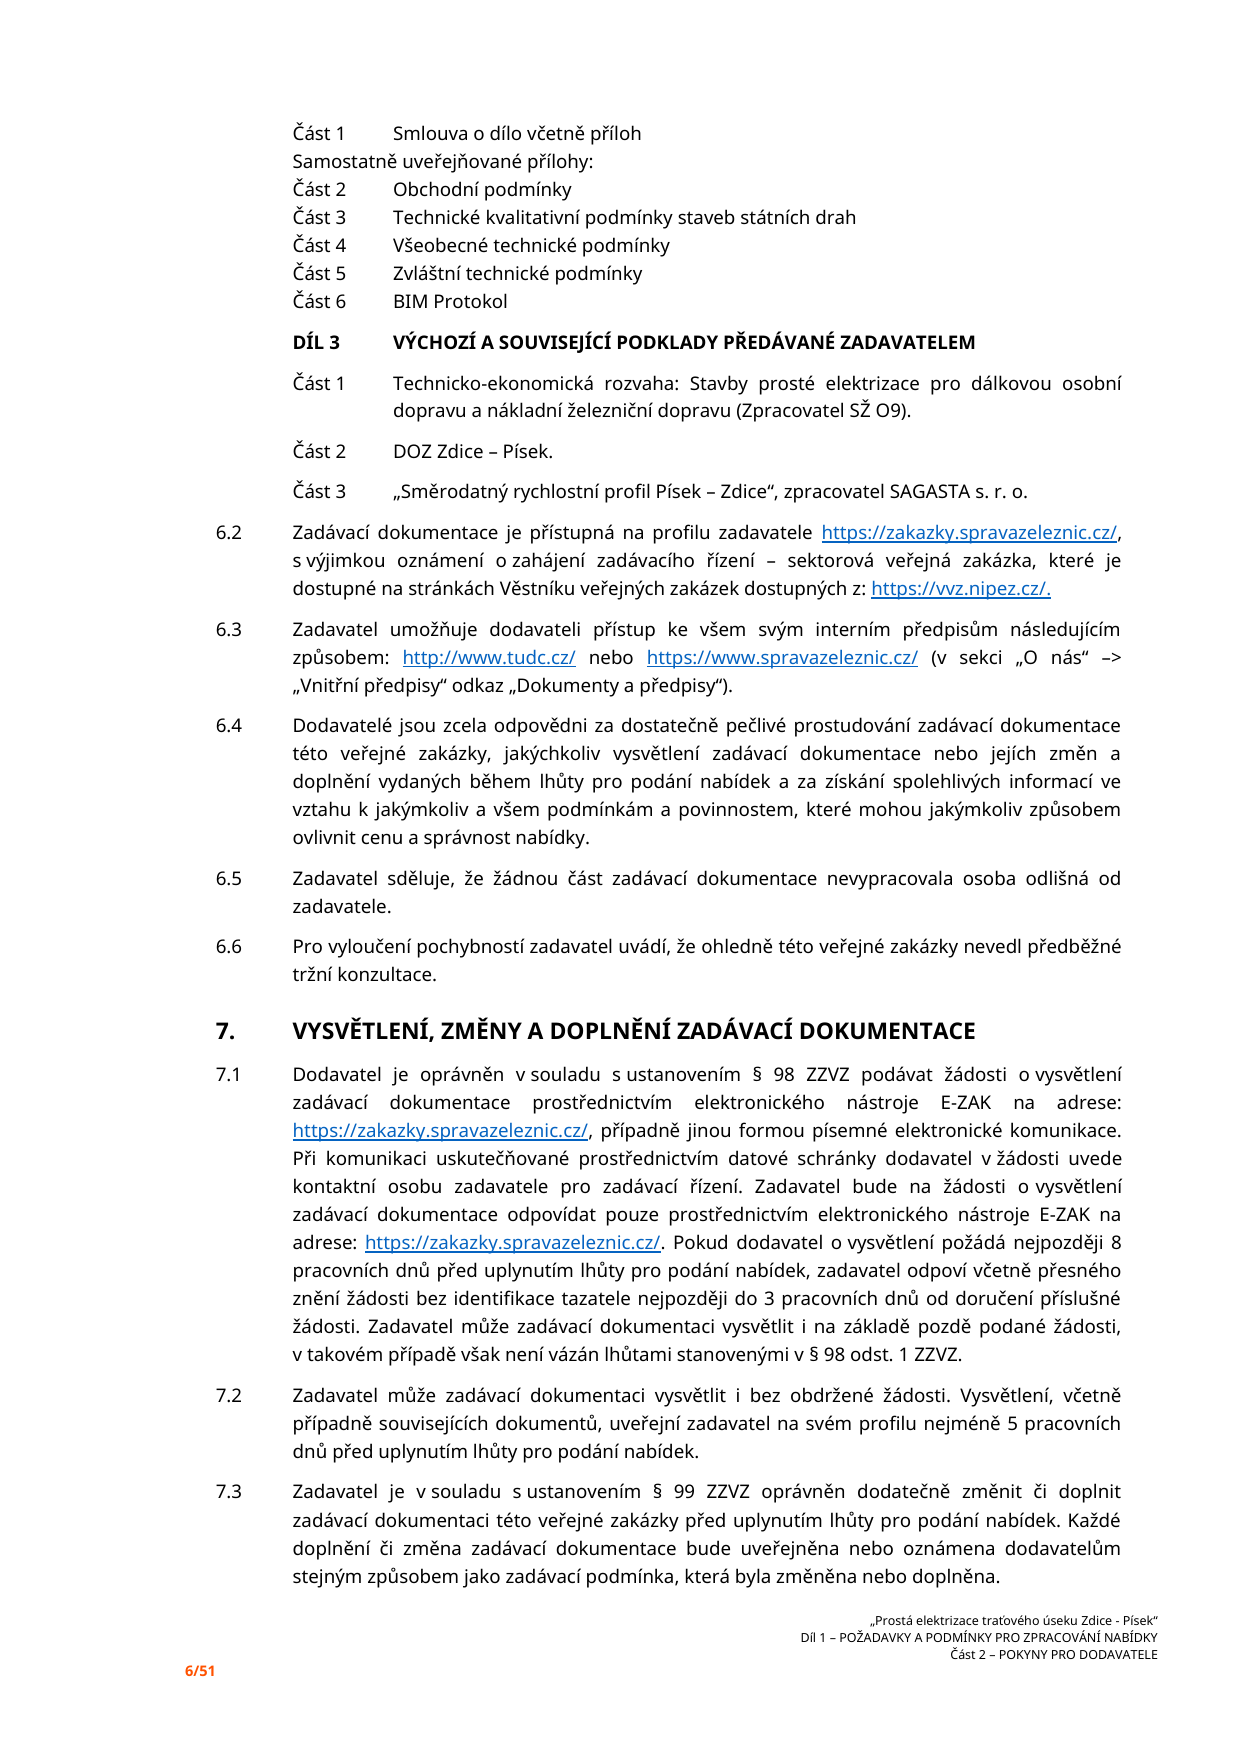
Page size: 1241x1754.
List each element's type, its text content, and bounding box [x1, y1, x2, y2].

text Zadávací dokumentace je přístupná na profilu zadavatele https://zakazky.spravazeleznic.cz/, s výjimkou oznámení o zahájení zadávacího řízení – sektorová veřejná zakázka, které je dostupné na stránkách Věstníku veřejných zakázek dostupných z: https://vvz.nipez.cz/. [216, 519, 1122, 601]
text Část 3 Technické kvalitativní podmínky staveb státních drah [292, 205, 1122, 230]
list Samostatně uveřejňované přílohy: [292, 149, 1122, 174]
text Zadavatel může zadávací dokumentaci vysvětlit i bez obdržené žádosti. Vysvětlení, včetně případně souvisejících dokumentů, uveřejní zadavatel na svém profilu nejméně 5 pracovních dnů před uplynutím lhůty pro podání nabídek. [216, 1382, 1122, 1464]
text Část 6 BIM Protokol [292, 289, 1122, 314]
text Část 5 Zvláštní technické podmínky [292, 261, 1122, 286]
text Část 2 DOZ Zdice – Písek. [292, 438, 1122, 464]
text Část 3 „Směrodatný rychlostní profil Písek – Zdice“, zpracovatel SAGASTA s. r. o. [292, 479, 1122, 504]
text Zadavatel umožňuje dodavateli přístup ke všem svým interním předpisům následujícím způsobem: http://www.tudc.cz/ nebo https://www.spravazeleznic.cz/ (v sekci „O nás“ –> „Vnitřní předpisy“ odkaz „Dokumenty a předpisy“). [216, 616, 1122, 697]
text Část 1 Smlouva o dílo včetně příloh [292, 121, 1122, 146]
text Zadavatel sděluje, že žádnou část zadávací dokumentace nevypracovala osoba odlišná od zadavatele. [216, 865, 1122, 919]
text VYSVĚTLENÍ, ZMĚNY a DOPLNĚNÍ ZADÁVACÍ DOKUMENTACE [216, 1015, 1122, 1046]
text DÍL 3 VÝCHOZÍ A SOUVISEJÍCÍ PODKLADY PŘEDÁVANÉ ZADAVATELEM [292, 329, 1122, 355]
text Pro vyloučení pochybností zadavatel uvádí, že ohledně této veřejné zakázky nevedl předběžné tržní konzultace. [216, 934, 1122, 987]
text Část 4 Všeobecné technické podmínky [292, 233, 1122, 258]
text Dodavatelé jsou zcela odpovědni za dostatečně pečlivé prostudování zadávací dokumentace této veřejné zakázky, jakýchkoliv vysvětlení zadávací dokumentace nebo jejích změn a doplnění vydaných během lhůty pro podání nabídek a za získání spolehlivých informací ve vztahu k jakýmkoliv a všem podmínkám a povinnostem, které mohou jakýmkoliv způsobem ovlivnit cenu a správnost nabídky. [216, 712, 1122, 850]
text Část 1 Technicko-ekonomická rozvaha: Stavby prosté elektrizace pro dálkovou osobní dopravu a nákladní železniční dopravu (Zpracovatel SŽ O9). [292, 370, 1122, 423]
text Část 2 Obchodní podmínky [292, 177, 1122, 202]
text Dodavatel je oprávněn v souladu s ustanovením § 98 ZZVZ podávat žádosti o vysvětlení zadávací dokumentace prostřednictvím elektronického nástroje E-ZAK na adrese: https://zakazky.spravazeleznic.cz/, případně jinou formou písemné elektronické komunikace. Při komunikaci uskutečňované prostřednictvím datové schránky dodavatel v žádosti uvede kontaktní osobu zadavatele pro zadávací řízení. Zadavatel bude na žádosti o vysvětlení zadávací dokumentace odpovídat pouze prostřednictvím elektronického nástroje E-ZAK na adrese: https://zakazky.spravazeleznic.cz/. Pokud dodavatel o vysvětlení požádá nejpozději 8 pracovních dnů před uplynutím lhůty pro podání nabídek, zadavatel odpoví včetně přesného znění žádosti bez identifikace tazatele nejpozději do 3 pracovních dnů od doručení příslušné žádosti. Zadavatel může zadávací dokumentaci vysvětlit i na základě pozdě podané žádosti, v takovém případě však není vázán lhůtami stanovenými v § 98 odst. 1 ZZVZ. [216, 1062, 1122, 1367]
text Zadavatel je v souladu s ustanovením § 99 ZZVZ oprávněn dodatečně změnit či doplnit zadávací dokumentaci této veřejné zakázky před uplynutím lhůty pro podání nabídek. Každé doplnění či změna zadávací dokumentace bude uveřejněna nebo oznámena dodavatelům stejným způsobem jako zadávací podmínka, která byla změněna nebo doplněna. [216, 1479, 1122, 1588]
